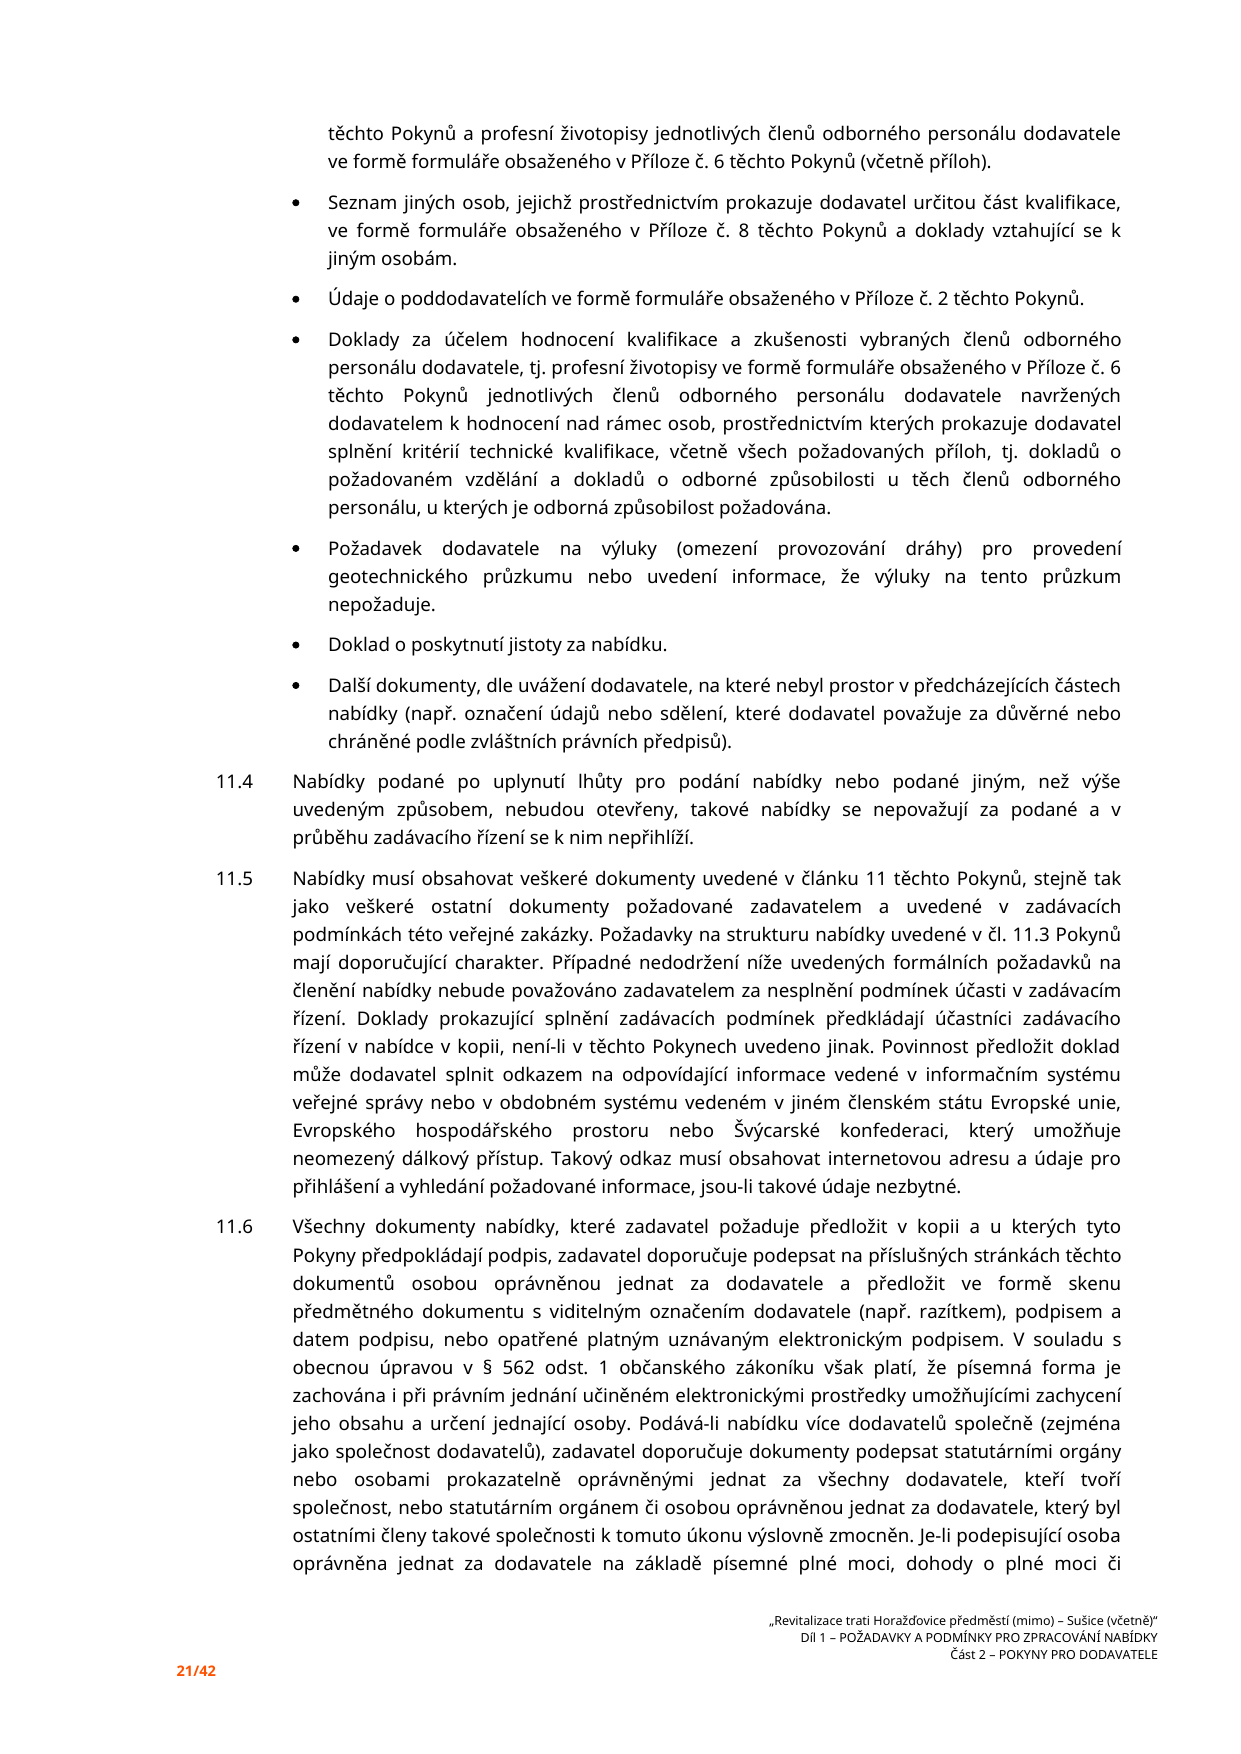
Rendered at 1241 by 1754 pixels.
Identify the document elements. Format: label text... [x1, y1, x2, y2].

text Seznam jiných osob, jejichž prostřednictvím prokazuje dodavatel určitou část kvalifikace, ve formě formuláře obsaženého v Příloze č. 8 těchto Pokynů a doklady vztahující se k jiným osobám. [292, 189, 1122, 271]
text Požadavek dodavatele na výluky (omezení provozování dráhy) pro provedení geotechnického průzkumu nebo uvedení informace, že výluky na tento průzkum nepožaduje. [292, 535, 1122, 616]
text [292, 121, 1122, 174]
text Nabídky musí obsahovat veškeré dokumenty uvedené v článku 11 těchto Pokynů, stejně tak jako veškeré ostatní dokumenty požadované zadavatelem a uvedené v zadávacích podmínkách této veřejné zakázky. Požadavky na strukturu nabídky uvedené v čl. 11.3 Pokynů mají doporučující charakter. Případné nedodržení níže uvedených formálních požadavků na členění nabídky nebude považováno zadavatelem za nesplnění podmínek účasti v zadávacím řízení. Doklady prokazující splnění zadávacích podmínek předkládají účastníci zadávacího řízení v nabídce v kopii, není-li v těchto Pokynech uvedeno jinak. Povinnost předložit doklad může dodavatel splnit odkazem na odpovídající informace vedené v informačním systému veřejné správy nebo v obdobném systému vedeném v jiném členském státu Evropské unie, Evropského hospodářského prostoru nebo Švýcarské konfederaci, který umožňuje neomezený dálkový přístup. Takový odkaz musí obsahovat internetovou adresu a údaje pro přihlášení a vyhledání požadované informace, jsou-li takové údaje nezbytné. [216, 865, 1122, 1199]
text Doklad o poskytnutí jistoty za nabídku. [292, 631, 1122, 657]
text Nabídky podané po uplynutí lhůty pro podání nabídky nebo podané jiným, než výše uvedeným způsobem, nebudou otevřeny, takové nabídky se nepovažují za podané a v průběhu zadávacího řízení se k nim nepřihlíží. [216, 768, 1122, 850]
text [216, 1214, 1122, 1576]
text Doklady za účelem hodnocení kvalifikace a zkušenosti vybraných členů odborného personálu dodavatele, tj. profesní životopisy ve formě formuláře obsaženého v Příloze č. 6 těchto Pokynů jednotlivých členů odborného personálu dodavatele navržených dodavatelem k hodnocení nad rámec osob, prostřednictvím kterých prokazuje dodavatel splnění kritérií technické kvalifikace, včetně všech požadovaných příloh, tj. dokladů o požadovaném vzdělání a dokladů o odborné způsobilosti u těch členů odborného personálu, u kterých je odborná způsobilost požadována. [292, 326, 1122, 520]
text Další dokumenty, dle uvážení dodavatele, na které nebyl prostor v předcházejících částech nabídky (např. označení údajů nebo sdělení, které dodavatel považuje za důvěrné nebo chráněné podle zvláštních právních předpisů). [292, 672, 1122, 753]
text Údaje o poddodavatelích ve formě formuláře obsaženého v Příloze č. 2 těchto Pokynů. [292, 286, 1122, 311]
